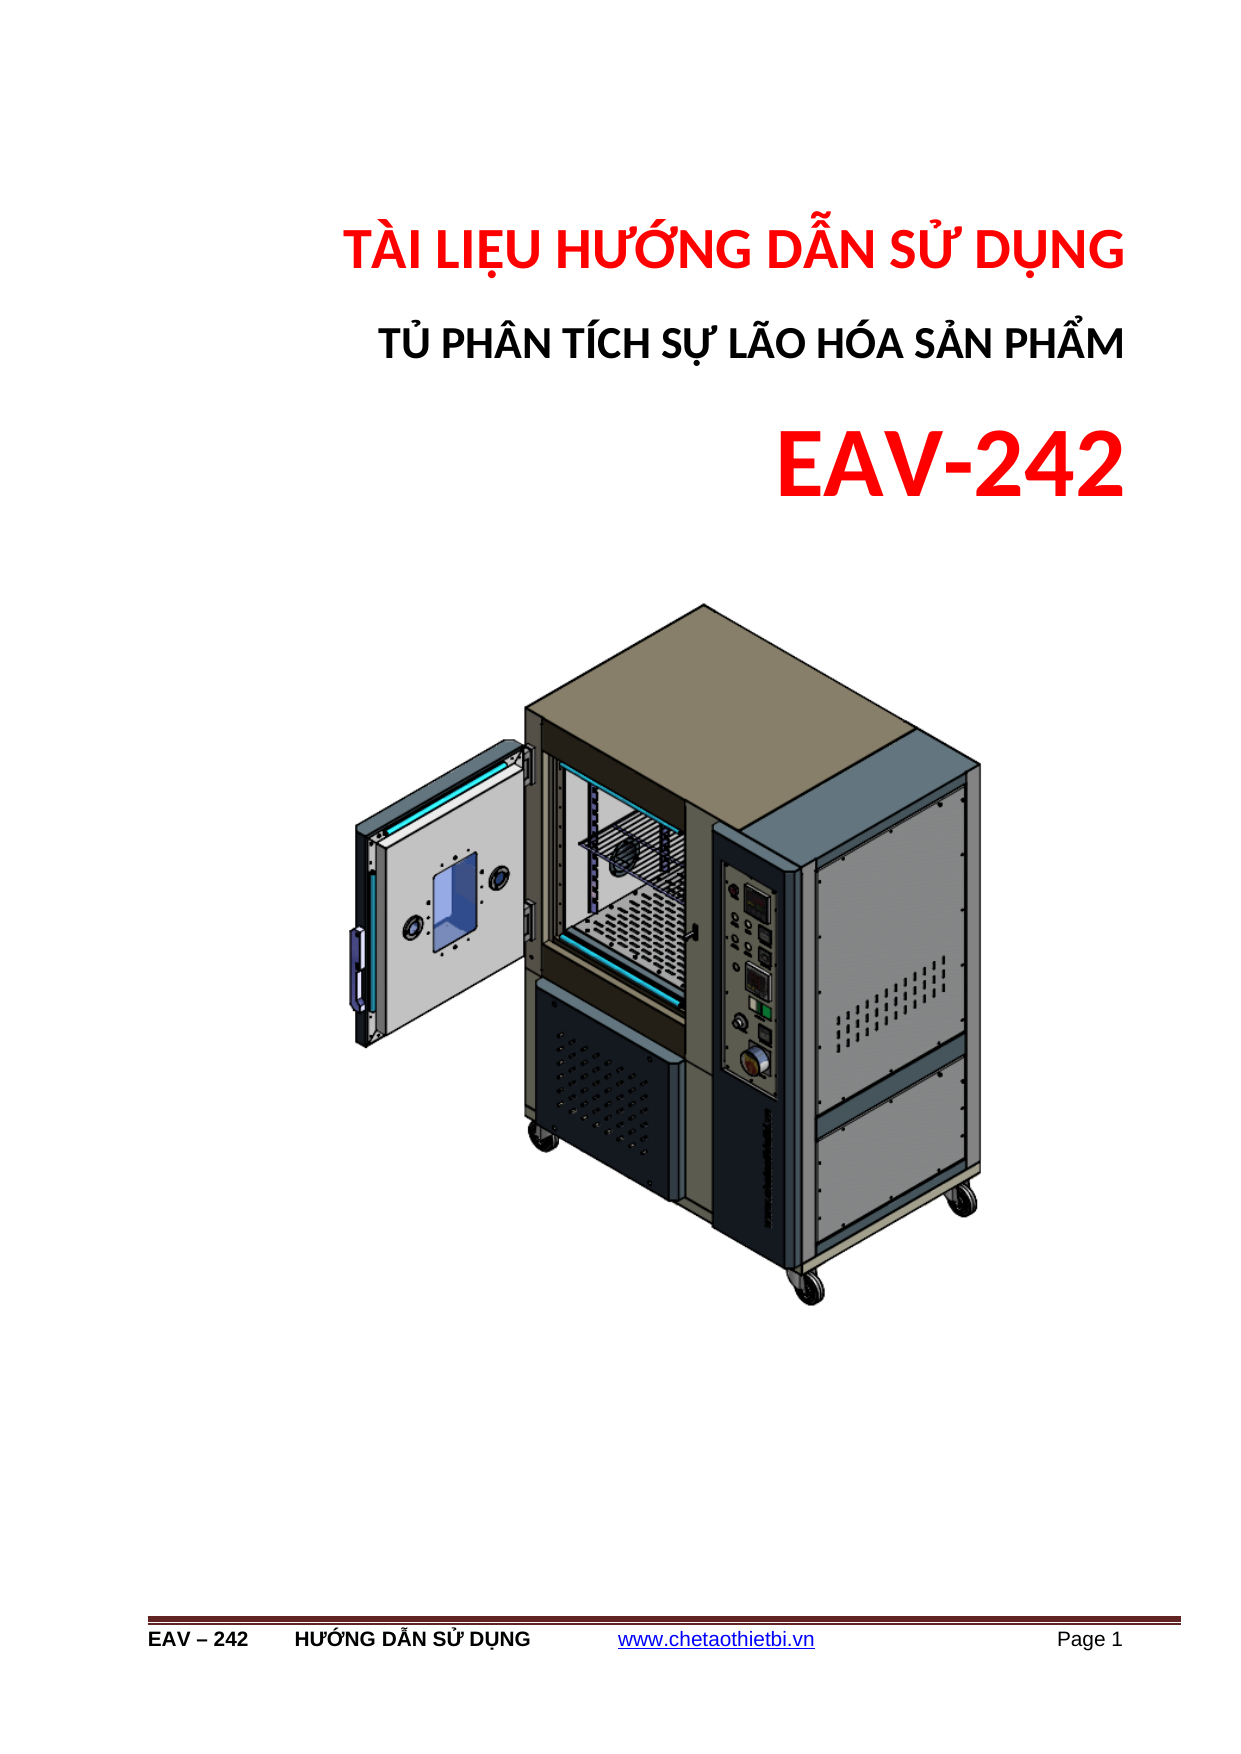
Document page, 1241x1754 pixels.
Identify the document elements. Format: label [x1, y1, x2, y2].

picture [341, 600, 988, 1308]
